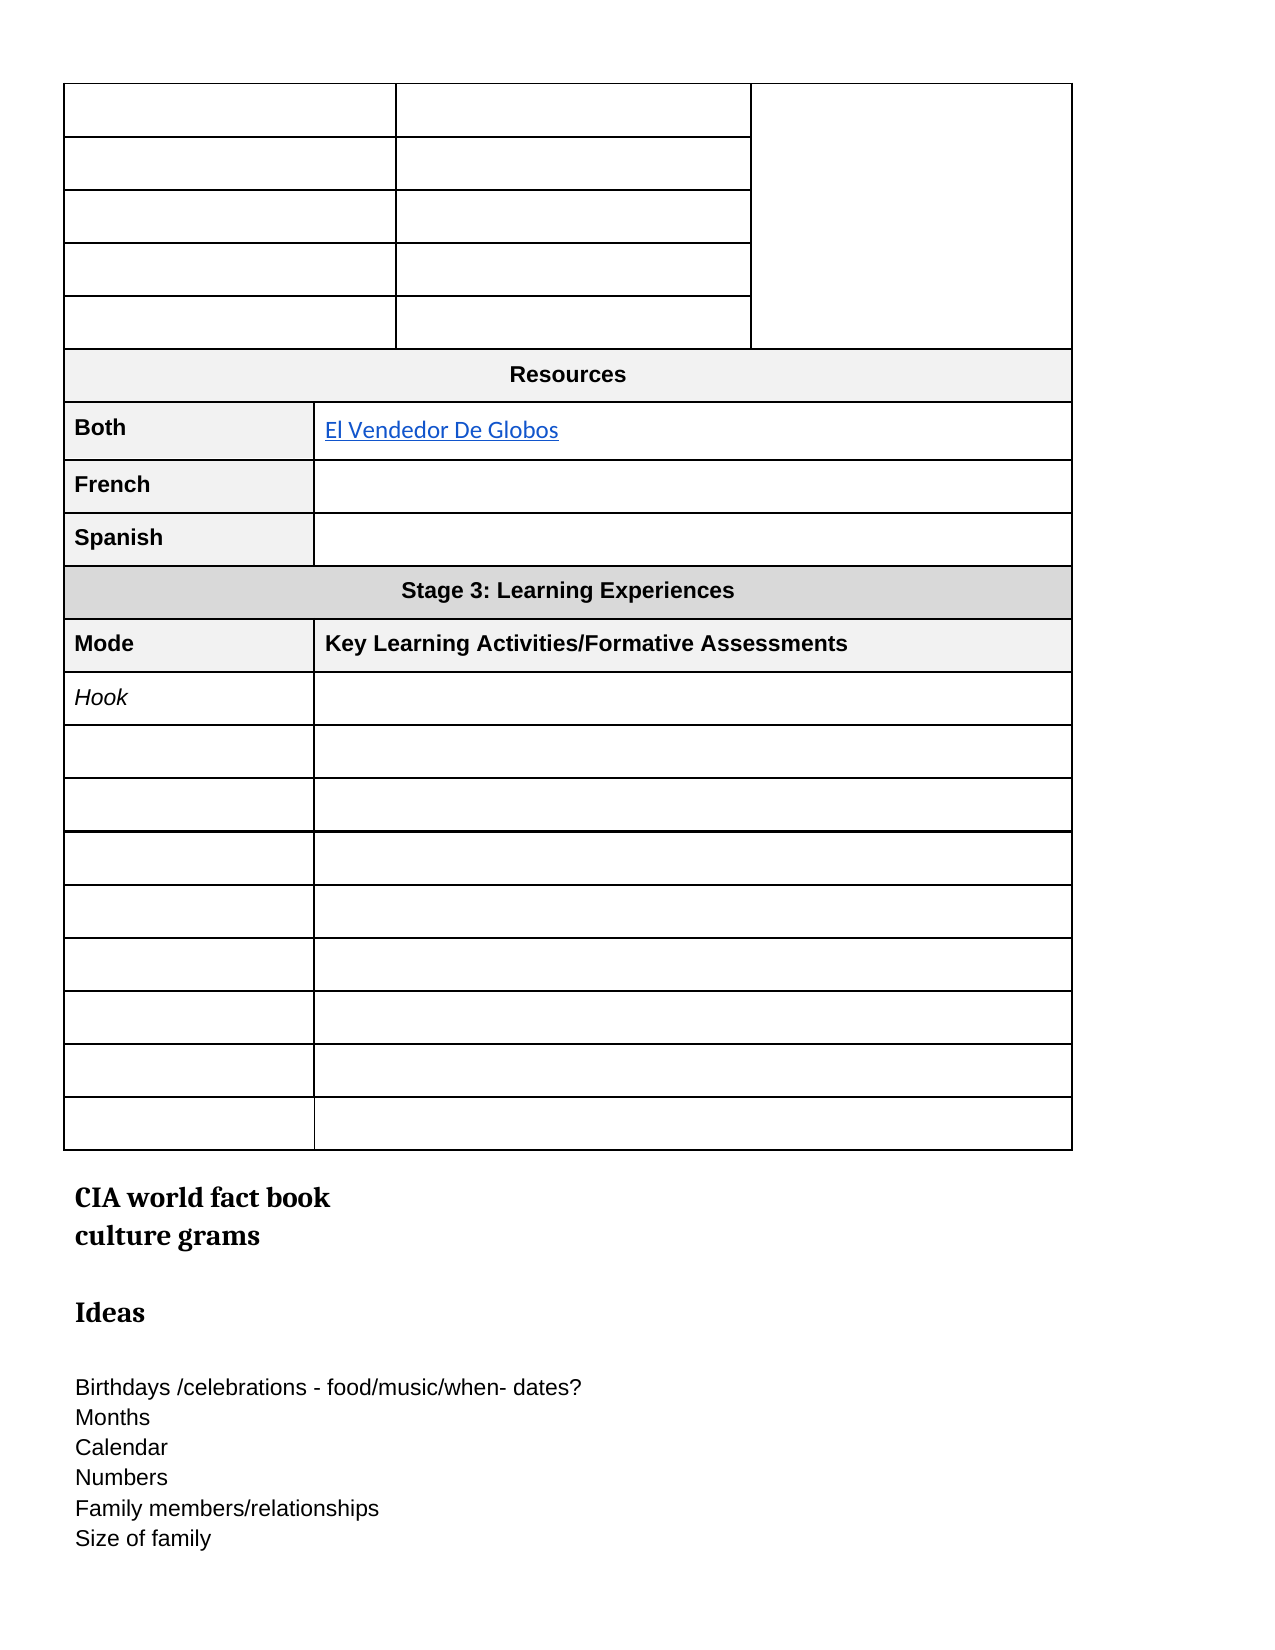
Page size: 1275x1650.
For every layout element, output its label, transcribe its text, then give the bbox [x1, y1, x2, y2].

table_cell [315, 939, 1071, 990]
table_cell [65, 191, 395, 242]
table_cell [315, 833, 1071, 883]
table_cell [397, 191, 750, 242]
table_cell French [65, 461, 313, 512]
table_cell [397, 244, 750, 295]
table_cell [65, 1098, 314, 1149]
text Birthdays /celebrations - food/music/when- dates? [75, 1374, 1200, 1400]
table_cell [397, 138, 750, 189]
text Calendar [75, 1434, 1200, 1460]
table_cell [65, 833, 313, 883]
table_cell Key Learning Activities/Formative Assessments [315, 620, 1071, 671]
table_cell [65, 992, 313, 1043]
table_cell [315, 779, 1071, 830]
text CIA world fact book [75, 1181, 1200, 1214]
table_cell Spanish [65, 514, 313, 565]
table_cell [65, 1045, 313, 1096]
table_cell [315, 726, 1071, 777]
table_cell [315, 886, 1071, 937]
table_cell [65, 886, 313, 937]
table_cell [65, 726, 313, 777]
table_cell [397, 84, 750, 136]
text Months [75, 1404, 1200, 1430]
table_cell [315, 514, 1071, 565]
table_cell [315, 1045, 1071, 1096]
table_cell Both [65, 403, 313, 458]
text culture grams [75, 1219, 1200, 1253]
table_cell Stage 3: Learning Experiences [65, 567, 1071, 618]
table_cell Resources [65, 350, 1071, 401]
table_cell [65, 297, 395, 348]
table_cell [397, 297, 750, 348]
table_cell Mode [65, 620, 313, 671]
table_cell [315, 673, 1071, 724]
table_cell [65, 138, 395, 189]
table_cell [65, 779, 313, 830]
text Family members/relationships [75, 1494, 1200, 1521]
text Size of family [75, 1525, 1200, 1551]
table_cell El Vendedor De Globos [315, 403, 1071, 458]
table_cell [315, 992, 1071, 1043]
text Ideas [75, 1297, 1200, 1330]
table_cell [315, 461, 1071, 512]
table_cell [315, 1098, 1071, 1149]
table_cell [65, 244, 395, 295]
table_cell Hook [65, 673, 313, 724]
table_cell [65, 939, 313, 990]
table_cell [65, 84, 395, 136]
text Numbers [75, 1464, 1200, 1491]
